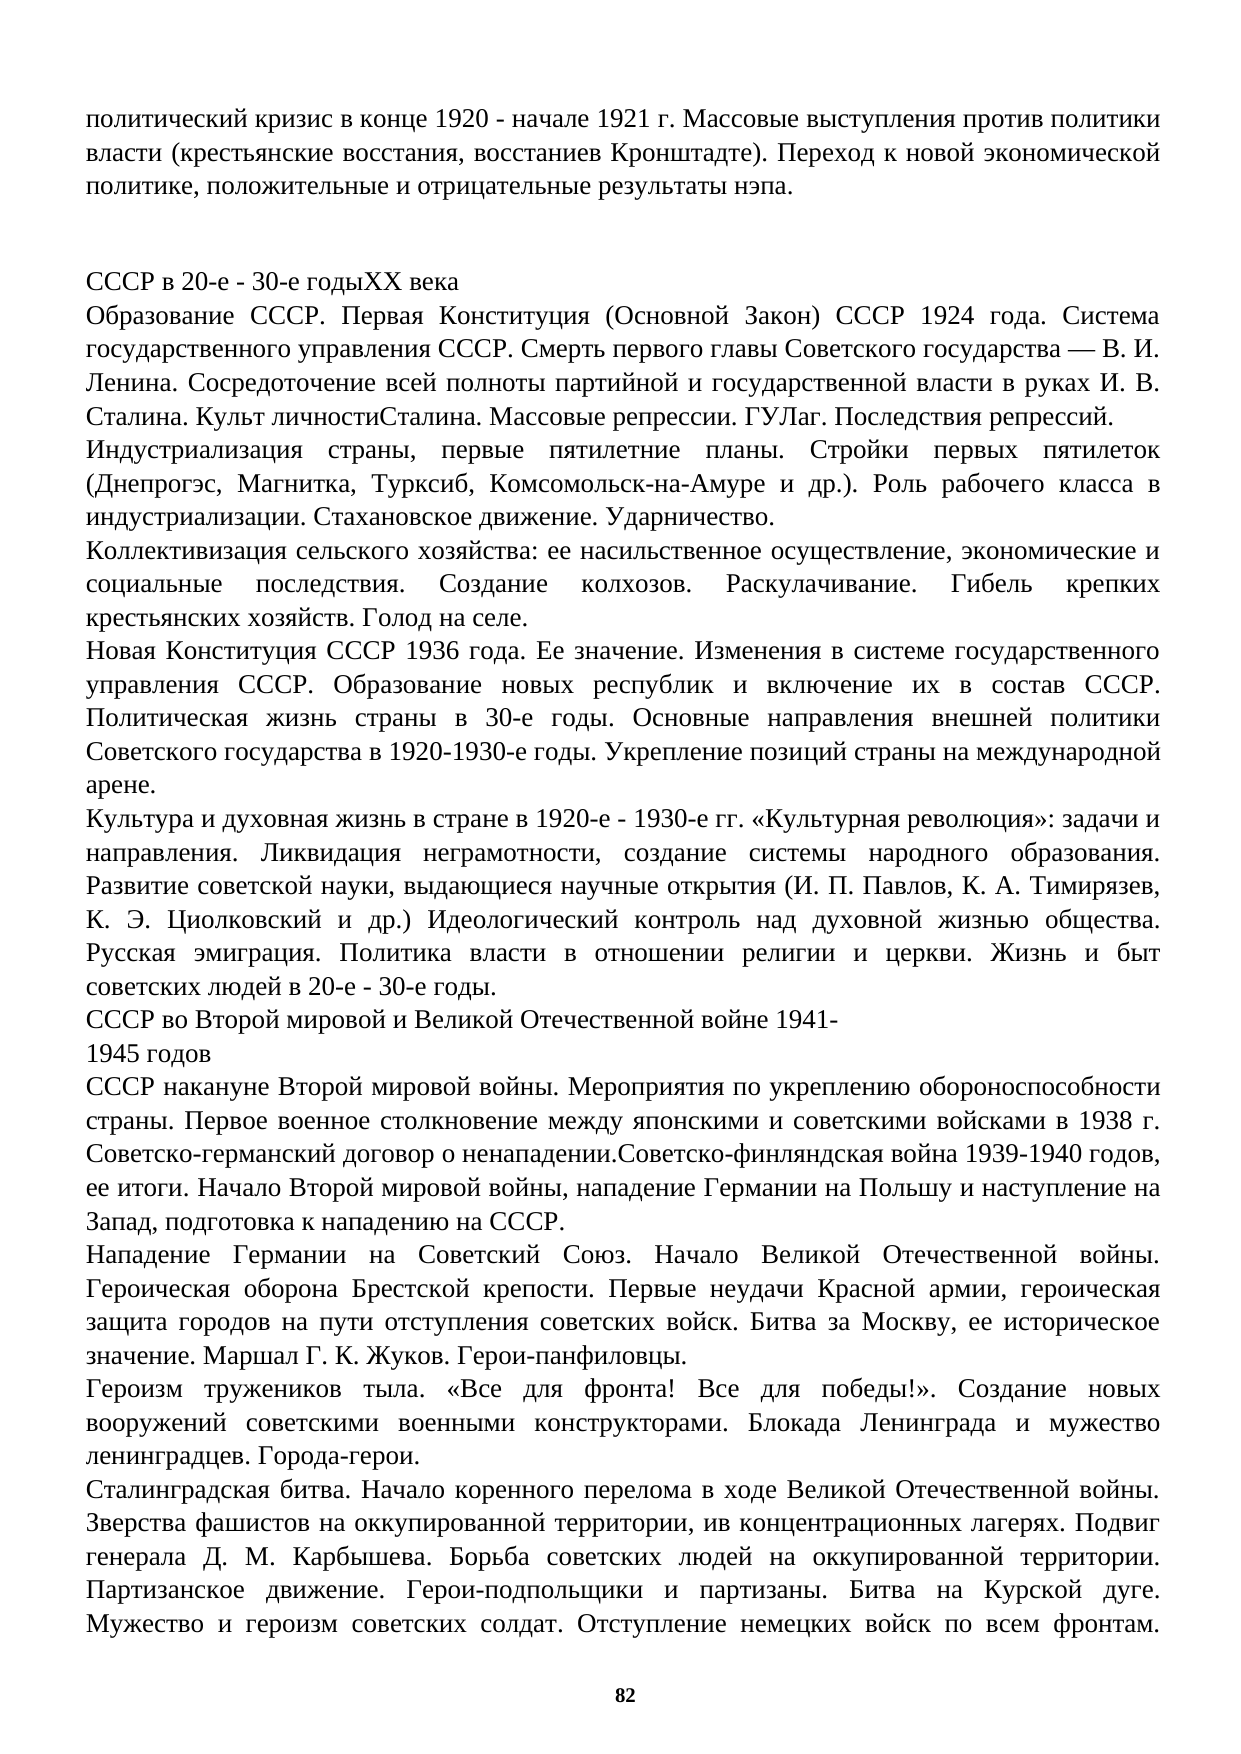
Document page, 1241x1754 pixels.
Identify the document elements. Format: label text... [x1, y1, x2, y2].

text Новая Конституция СССР 1936 года. Ее значение. Изменения в системе государственного управления СССР. Образование новых республик и включение их в состав СССР. Политическая жизнь страны в 30-е годы. Основные направления внешней политики Советского государства в 1920-1930-е годы. Укрепление позиций страны на международной арене. [86, 633, 1162, 801]
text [86, 101, 1162, 202]
text Культура и духовная жизнь в стране в 1920-е - 1930-е гг. «Культурная революция»: задачи и направления. Ликвидация неграмотности, создание системы народного образования. Развитие советской науки, выдающиеся научные открытия (И. П. Павлов, К. А. Тимирязев, К. Э. Циолковский и др.) Идеологический контроль над духовной жизнью общества. Русская эмиграция. Политика власти в отношении религии и церкви. Жизнь и быт советских людей в 20-е - 30-е годы. [86, 801, 1162, 1002]
text СССР накануне Второй мировой войны. Мероприятия по укреплению обороноспособности страны. Первое военное столкновение между японскими и советскими войсками в 1938 г. Советско-германский договор о ненападении.Советско-финляндская война 1939-1940 годов, ее итоги. Начало Второй мировой войны, нападение Германии на Польшу и наступление на Запад, подготовка к нападению на СССР. [86, 1069, 1162, 1237]
text СССР во Второй мировой и Великой Отечественной войне 1941-1945 годов [86, 1002, 874, 1069]
text СССР в 20-е - 30-е годыХХ века [86, 264, 1162, 298]
text Героизм тружеников тыла. «Все для фронта! Все для победы!». Создание новых вооружений советскими военными конструкторами. Блокада Ленинграда и мужество ленинградцев. Города-герои. [86, 1371, 1162, 1472]
text Коллективизация сельского хозяйства: ее насильственное осуществление, экономические и социальные последствия. Создание колхозов. Раскулачивание. Гибель крепких крестьянских хозяйств. Голод на селе. [86, 532, 1162, 633]
text Индустриализация страны, первые пятилетние планы. Стройки первых пятилеток (Днепрогэс, Магнитка, Турксиб, Комсомольск-на-Амуре и др.). Роль рабочего класса в индустриализации. Стахановское движение. Ударничество. [86, 432, 1162, 532]
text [86, 1472, 1162, 1639]
text Нападение Германии на Советский Союз. Начало Великой Отечественной войны. Героическая оборона Брестской крепости. Первые неудачи Красной армии, героическая защита городов на пути отступления советских войск. Битва за Москву, ее историческое значение. Маршал Г. К. Жуков. Герои-панфиловцы. [86, 1237, 1162, 1371]
text Образование СССР. Первая Конституция (Основной Закон) СССР 1924 года. Система государственного управления СССР. Смерть первого главы Советского государства — В. И. Ленина. Сосредоточение всей полноты партийной и государственной власти в руках И. В. Сталина. Культ личностиСталина. Массовые репрессии. ГУЛаг. Последствия репрессий. [86, 298, 1162, 432]
